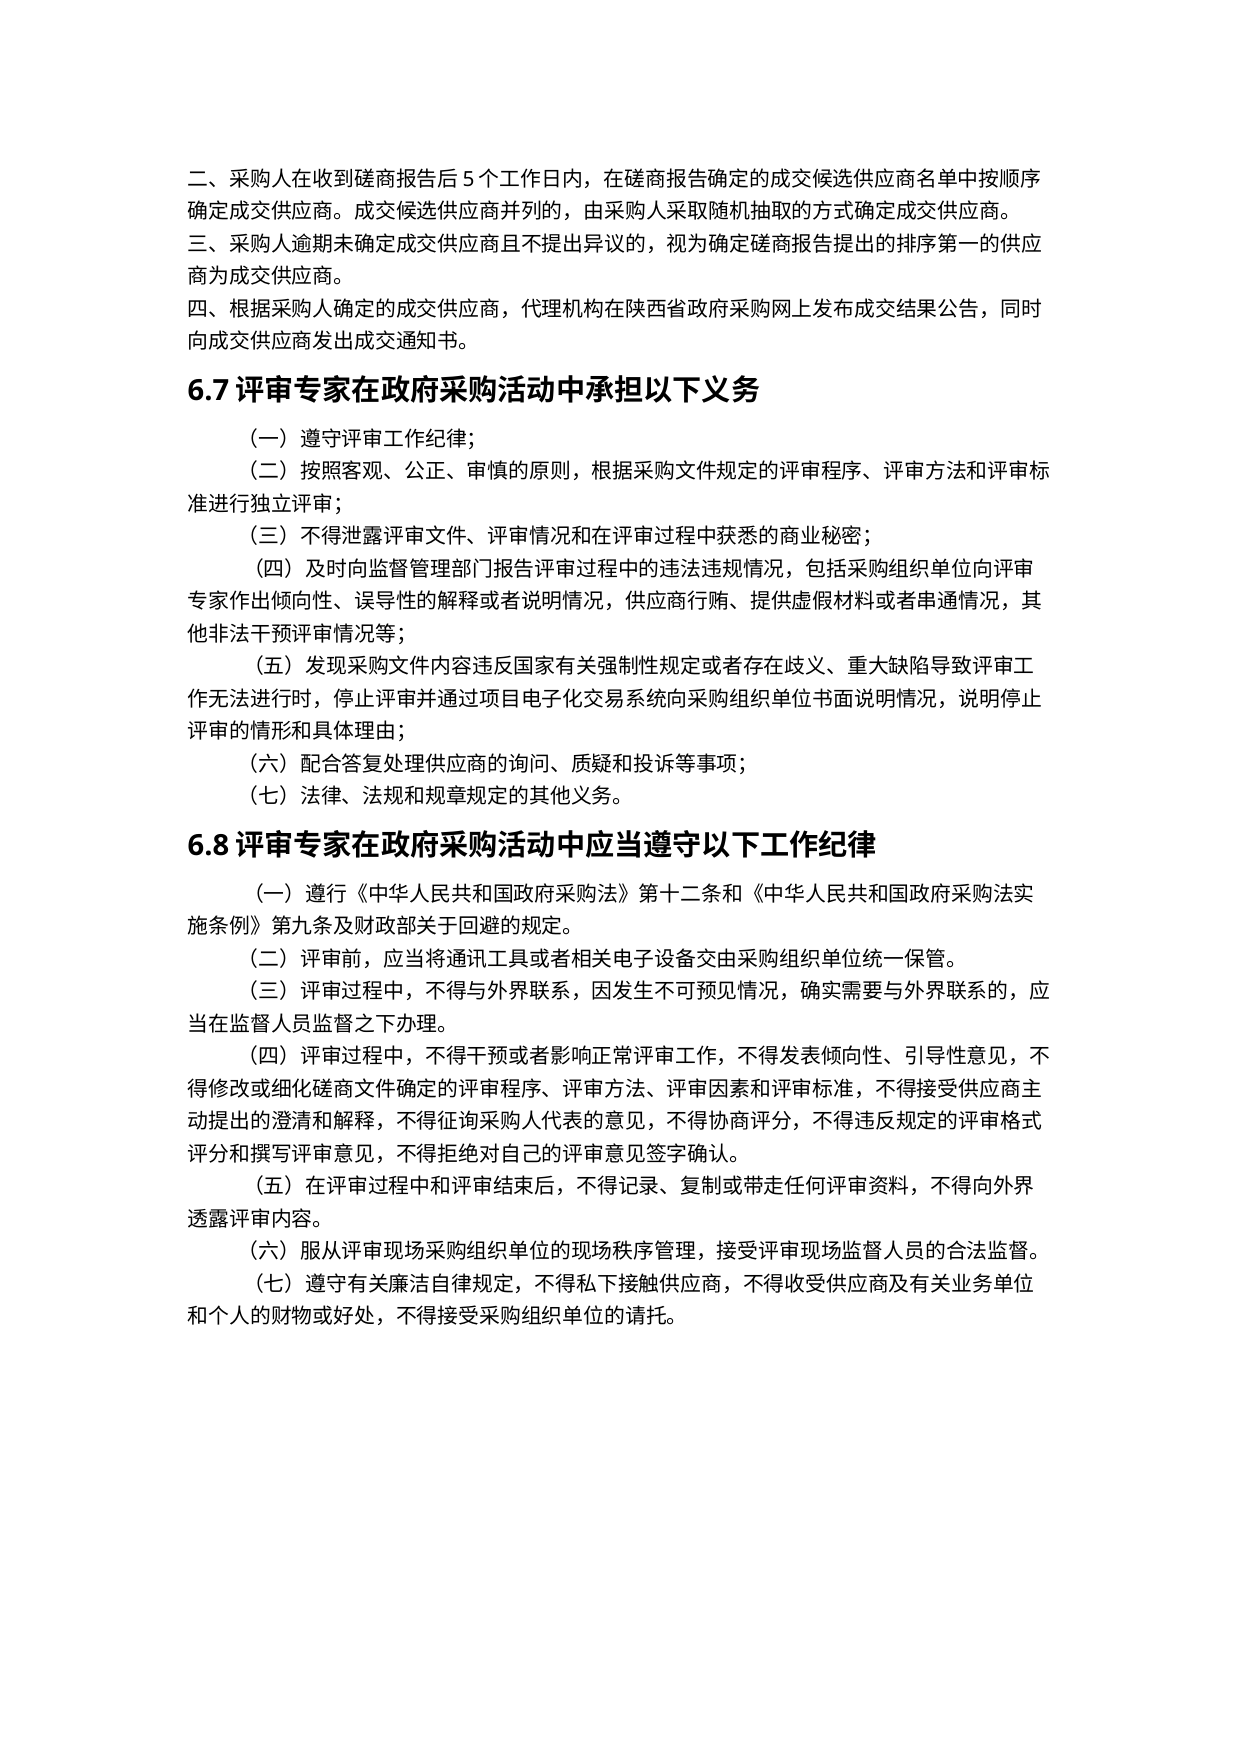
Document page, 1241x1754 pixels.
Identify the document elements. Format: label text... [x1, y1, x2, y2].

text （三）不得泄露评审文件、评审情况和在评审过程中获悉的商业秘密； [187, 519, 1053, 552]
text （六）服从评审现场采购组织单位的现场秩序管理，接受评审现场监督人员的合法监督。 [187, 1234, 1053, 1267]
text 6.8评审专家在政府采购活动中应当遵守以下工作纪律 [187, 812, 1053, 877]
text （五）发现采购文件内容违反国家有关强制性规定或者存在歧义、重大缺陷导致评审工作无法进行时，停止评审并通过项目电子化交易系统向采购组织单位书面说明情况，说明停止评审的情形和具体理由； [187, 649, 1053, 747]
text 四、根据采购人确定的成交供应商，代理机构在陕西省政府采购网上发布成交结果公告，同时向成交供应商发出成交通知书。 [187, 292, 1053, 357]
text （一）遵行《中华人民共和国政府采购法》第十二条和《中华人民共和国政府采购法实施条例》第九条及财政部关于回避的规定。 [187, 877, 1053, 942]
text 6.7评审专家在政府采购活动中承担以下义务 [187, 357, 1053, 422]
text （三）评审过程中，不得与外界联系，因发生不可预见情况，确实需要与外界联系的，应当在监督人员监督之下办理。 [187, 974, 1053, 1039]
text （二）按照客观、公正、审慎的原则，根据采购文件规定的评审程序、评审方法和评审标准进行独立评审； [187, 454, 1053, 519]
text （一）遵守评审工作纪律； [187, 422, 1053, 454]
text （二）评审前，应当将通讯工具或者相关电子设备交由采购组织单位统一保管。 [187, 942, 1053, 974]
text （五）在评审过程中和评审结束后，不得记录、复制或带走任何评审资料，不得向外界透露评审内容。 [187, 1169, 1053, 1234]
text 三、采购人逾期未确定成交供应商且不提出异议的，视为确定磋商报告提出的排序第一的供应商为成交供应商。 [187, 227, 1053, 292]
text 二、采购人在收到磋商报告后5个工作日内，在磋商报告确定的成交候选供应商名单中按顺序确定成交供应商。成交候选供应商并列的，由采购人采取随机抽取的方式确定成交供应商。 [187, 162, 1053, 227]
text （七）遵守有关廉洁自律规定，不得私下接触供应商，不得收受供应商及有关业务单位和个人的财物或好处，不得接受采购组织单位的请托。 [187, 1267, 1053, 1332]
text （六）配合答复处理供应商的询问、质疑和投诉等事项； [187, 747, 1053, 779]
text （四）及时向监督管理部门报告评审过程中的违法违规情况，包括采购组织单位向评审专家作出倾向性、误导性的解释或者说明情况，供应商行贿、提供虚假材料或者串通情况，其他非法干预评审情况等； [187, 552, 1053, 649]
text （七）法律、法规和规章规定的其他义务。 [187, 779, 1053, 812]
text （四）评审过程中，不得干预或者影响正常评审工作，不得发表倾向性、引导性意见，不得修改或细化磋商文件确定的评审程序、评审方法、评审因素和评审标准，不得接受供应商主动提出的澄清和解释，不得征询采购人代表的意见，不得协商评分，不得违反规定的评审格式评分和撰写评审意见，不得拒绝对自己的评审意见签字确认。 [187, 1039, 1053, 1169]
